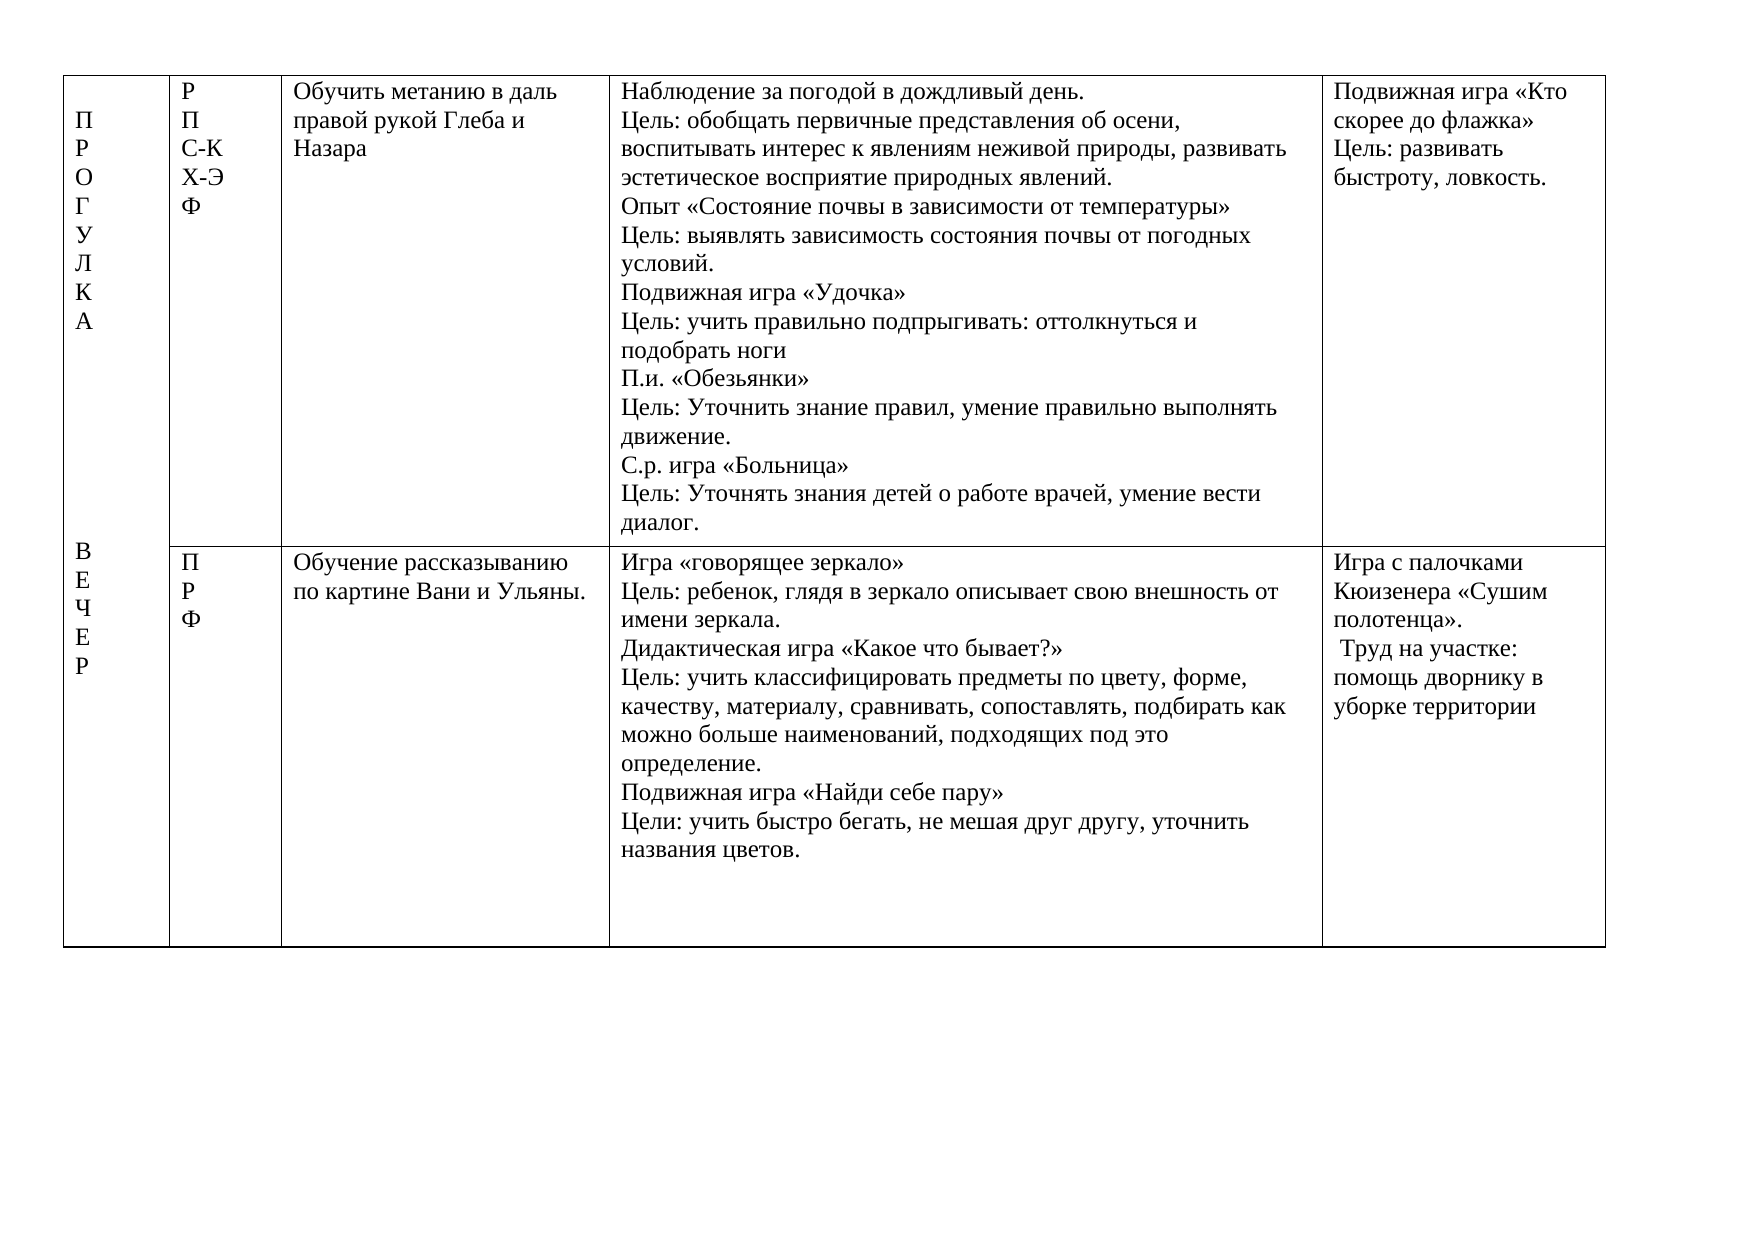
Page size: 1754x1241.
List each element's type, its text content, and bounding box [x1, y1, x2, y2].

table_cell Игра «говорящее зеркало» Цель: ребенок, глядя в зеркало описывает свою внешность от имени зеркала. Дидактическая игра «Какое что бывает?» Цель: учить классифицировать предметы по цвету, форме, качеству, материалу, сравнивать, сопоставлять, подбирать как можно больше наименований, подходящих под это определение. Подвижная игра «Найди себе пару» Цели: учить быстро бегать, не мешая друг другу, уточнить названия цветов. [610, 547, 1322, 946]
table_cell Обучить метанию в даль правой рукой Глеба и Назара [282, 76, 609, 546]
table_cell Обучение рассказыванию по картине Вани и Ульяны. [282, 547, 609, 946]
table_cell Подвижная игра «Кто скорее до флажка» Цель: развивать быстроту, ловкость. [1323, 76, 1605, 546]
table_cell П Р О Г У Л К А В Е Ч Е Р [64, 76, 169, 946]
table_cell Игра с палочками Кюизенера «Сушим полотенца». Труд на участке: помощь дворнику в уборке территории [1323, 547, 1605, 946]
table_cell П Р Ф [170, 547, 281, 946]
table_cell Наблюдение за погодой в дождливый день. Цель: обобщать первичные представления об осени, воспитывать интерес к явлениям неживой природы, развивать эстетическое восприятие природных явлений. Опыт «Состояние почвы в зависимости от температуры» Цель: выявлять зависимость состояния почвы от погодных условий. Подвижная игра «Удочка» Цель: учить правильно подпрыгивать: оттолкнуться и подобрать ноги П.и. «Обезьянки» Цель: Уточнить знание правил, умение правильно выполнять движение. С.р. игра «Больница» Цель: Уточнять знания детей о работе врачей, умение вести диалог. [610, 76, 1322, 546]
table_cell Р П С-К Х-Э Ф [170, 76, 281, 546]
